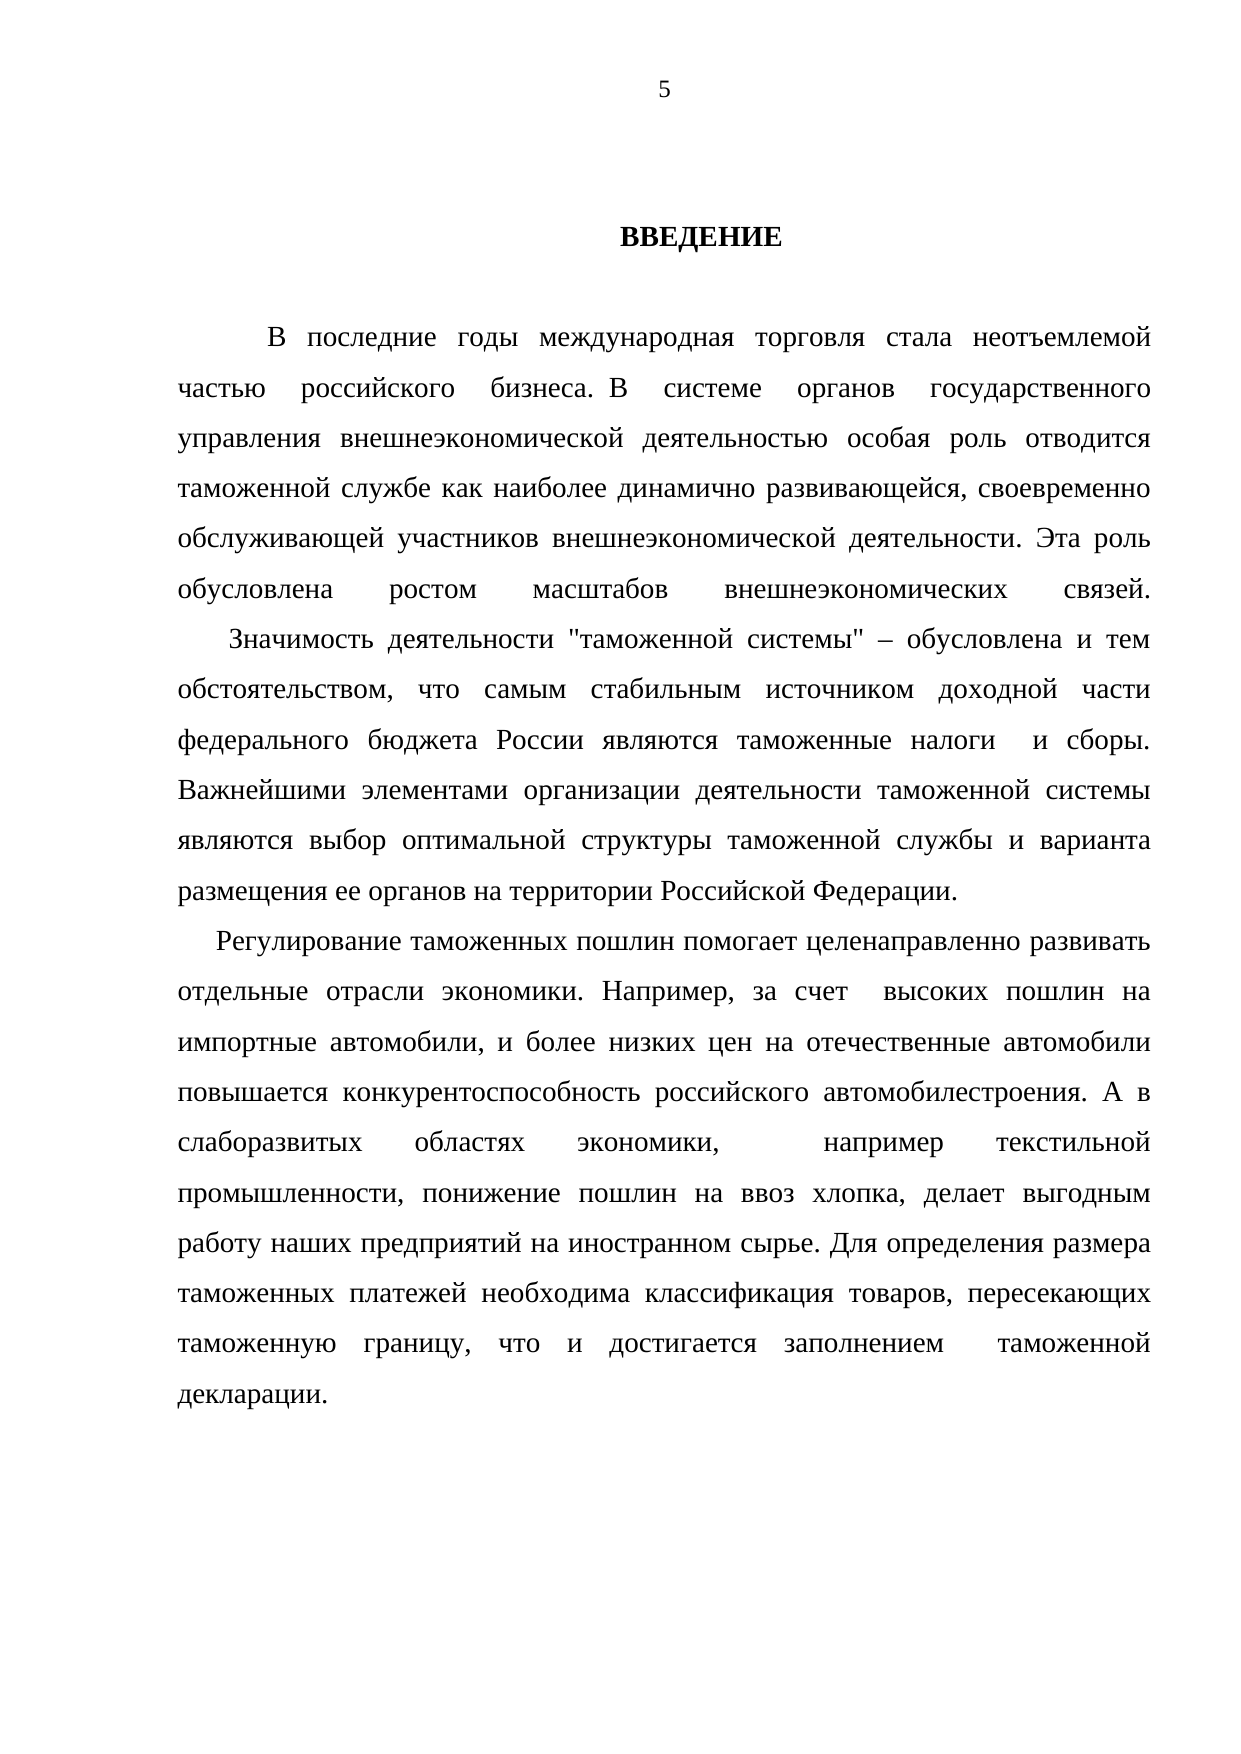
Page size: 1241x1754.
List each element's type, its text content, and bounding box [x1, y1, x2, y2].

text В последние годы международная торговля стала неотъемлемой частью российского бизнеса. В системе органов государственного управления внешнеэкономической деятельностью особая роль отводится таможенной службе как наиболее динамично развивающейся, своевременно обслуживающей участников внешнеэкономической деятельности. Эта роль обусловлена ростом масштабов внешнеэкономических связей. Значимость деятельности "таможенной системы" – обусловлена и тем обстоятельством, что самым стабильным источником доходной части федерального бюджета России являются таможенные налоги и сборы. Важнейшими элементами организации деятельности таможенной системы являются выбор оптимальной структуры таможенной службы и варианта размещения ее органов на территории Российской Федерации. [177, 319, 1152, 906]
text ВВЕДЕНИЕ [177, 219, 1152, 252]
text Регулирование таможенных пошлин помогает целенаправленно развивать отдельные отрасли экономики. Например, за счет высоких пошлин на импортные автомобили, и более низких цен на отечественные автомобили повышается конкурентоспособность российского автомобилестроения. А в слаборазвитых областях экономики, например текстильной промышленности, понижение пошлин на ввоз хлопка, делает выгодным работу наших предприятий на иностранном сырье. Для определения размера таможенных платежей необходима классификация товаров, пересекающих таможенную границу, что и достигается заполнением таможенной декларации. [177, 923, 1152, 1409]
